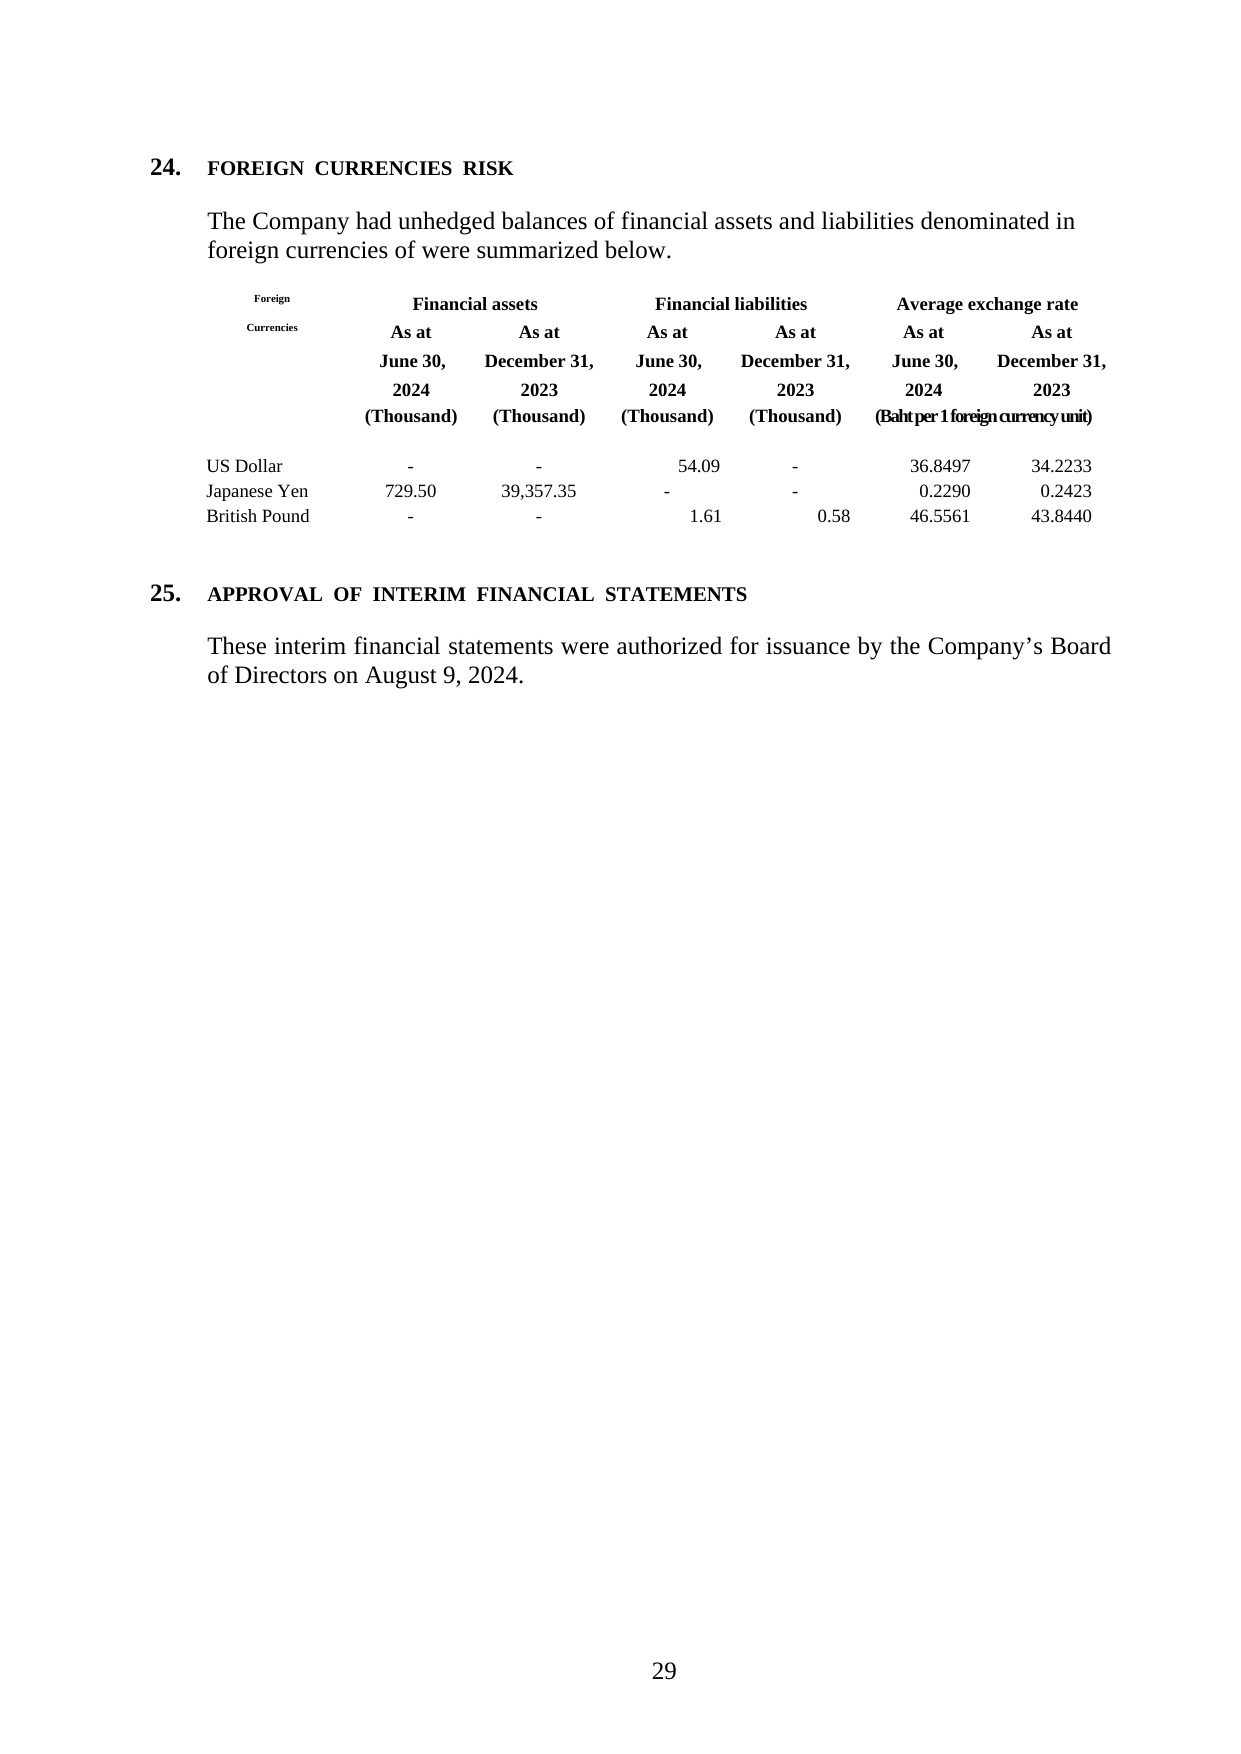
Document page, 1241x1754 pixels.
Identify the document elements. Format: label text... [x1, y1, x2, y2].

text 25. APPROVAL OF INTERIM FINANCIAL STATEMENTS [150, 578, 1108, 606]
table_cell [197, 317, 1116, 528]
text 24. FOREIGN CURRENCIES RISK [150, 152, 1113, 181]
text The Company had unhedged balances of financial assets and liabilities denominated in foreign currencies of were summarized below. [207, 206, 1113, 263]
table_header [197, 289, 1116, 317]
text These interim financial statements were authorized for issuance by the Company’s Board of Directors on August 9, 2024. [207, 631, 1113, 689]
